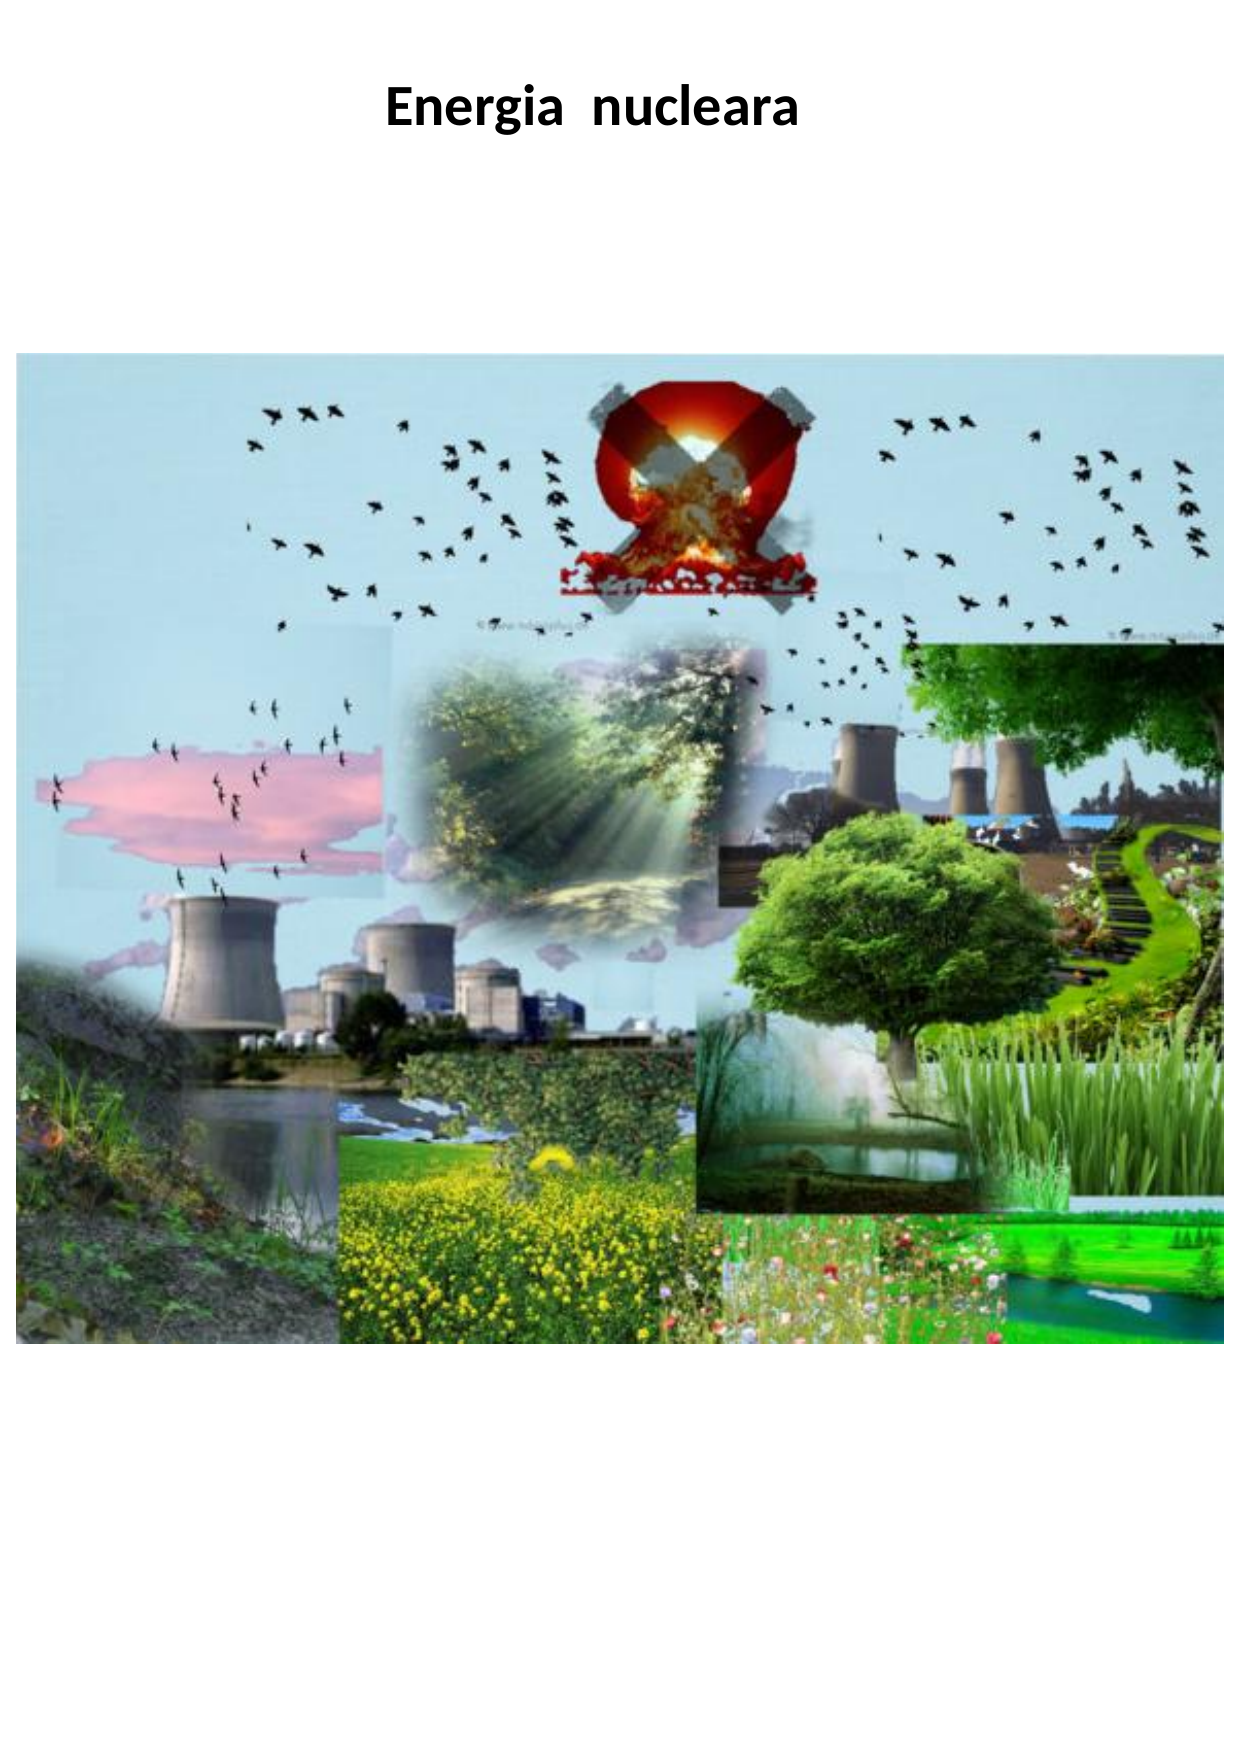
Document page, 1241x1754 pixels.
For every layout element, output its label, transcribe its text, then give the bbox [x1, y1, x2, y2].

text Energia nucleara [311, 69, 1224, 140]
picture [16, 353, 1224, 1344]
